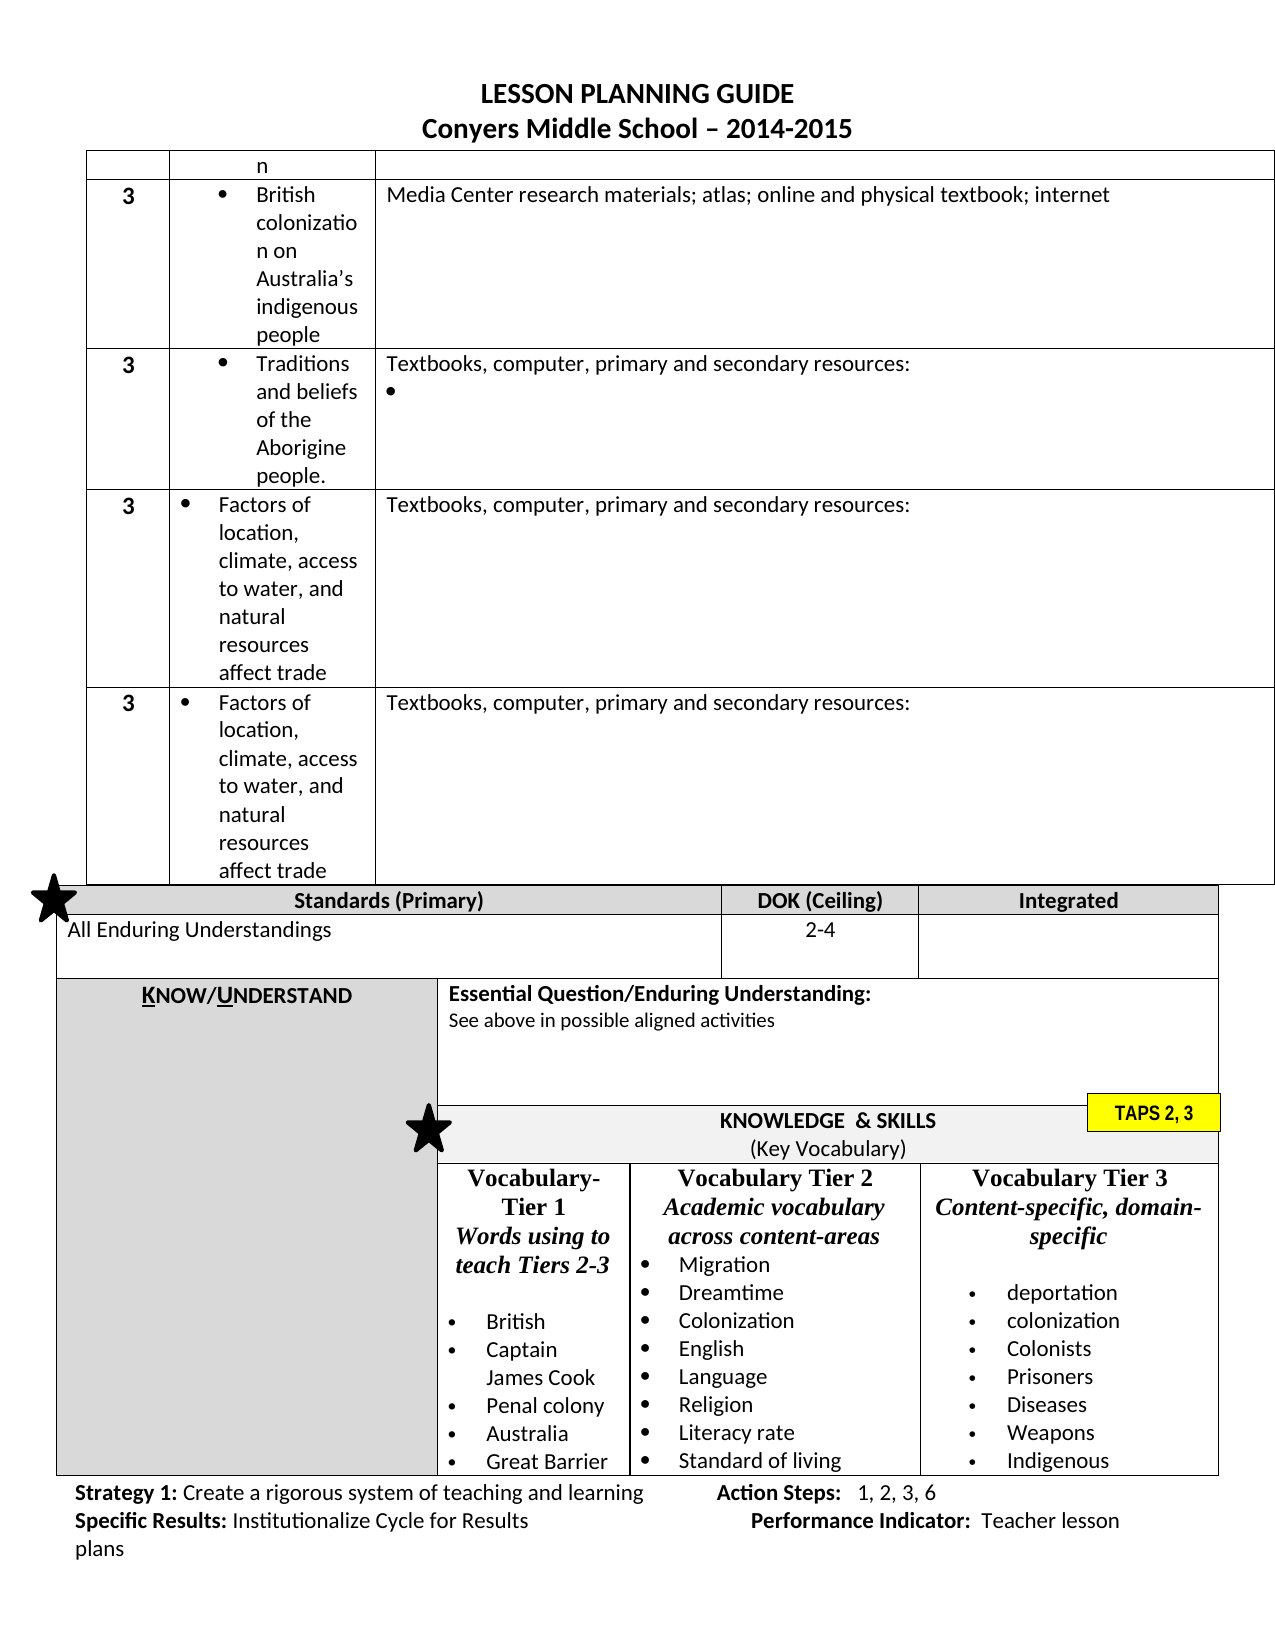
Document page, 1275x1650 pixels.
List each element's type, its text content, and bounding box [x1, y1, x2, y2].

table_cell Essential Question/Enduring Understanding: See above in possible aligned activities [438, 979, 1218, 1105]
table_cell KNOWLEDGE & SKILLS (Key Vocabulary) [438, 1106, 1218, 1162]
table_header DOK (Ceiling) [722, 886, 918, 914]
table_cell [921, 1164, 1218, 1475]
table_cell British colonization on Australia’s indigenous people [170, 180, 375, 348]
table_cell 3 [87, 349, 169, 489]
table_cell Traditions and beliefs of the Aborigine people. [170, 349, 375, 489]
table_cell 3 [87, 180, 169, 348]
table_cell [919, 915, 1218, 978]
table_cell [438, 1164, 629, 1475]
table_cell Factors of location, climate, access to water, and natural resources affect trade [170, 688, 375, 884]
table_cell All Enduring Understandings [57, 915, 721, 978]
table_cell Textbooks, computer, primary and secondary resources: [376, 490, 1274, 687]
table_cell 3 [87, 688, 169, 884]
table_cell 3 [87, 151, 169, 179]
table_header Integrated [919, 886, 1218, 914]
table_header Standards (Primary) [60, 886, 721, 914]
table_cell Media Center research materials; atlas; online and physical textbook; internet [376, 180, 1274, 348]
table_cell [170, 151, 375, 179]
table_cell KNOW/UNDERSTAND [57, 979, 437, 1475]
table_cell Textbooks, computer, primary and secondary resources: [376, 349, 1274, 489]
table_cell 3 [87, 490, 169, 687]
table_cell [376, 151, 1274, 179]
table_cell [631, 1164, 920, 1475]
table_cell Factors of location, climate, access to water, and natural resources affect trade [170, 490, 375, 687]
table_cell Textbooks, computer, primary and secondary resources: [376, 688, 1274, 884]
table_cell 2-4 [722, 915, 918, 978]
